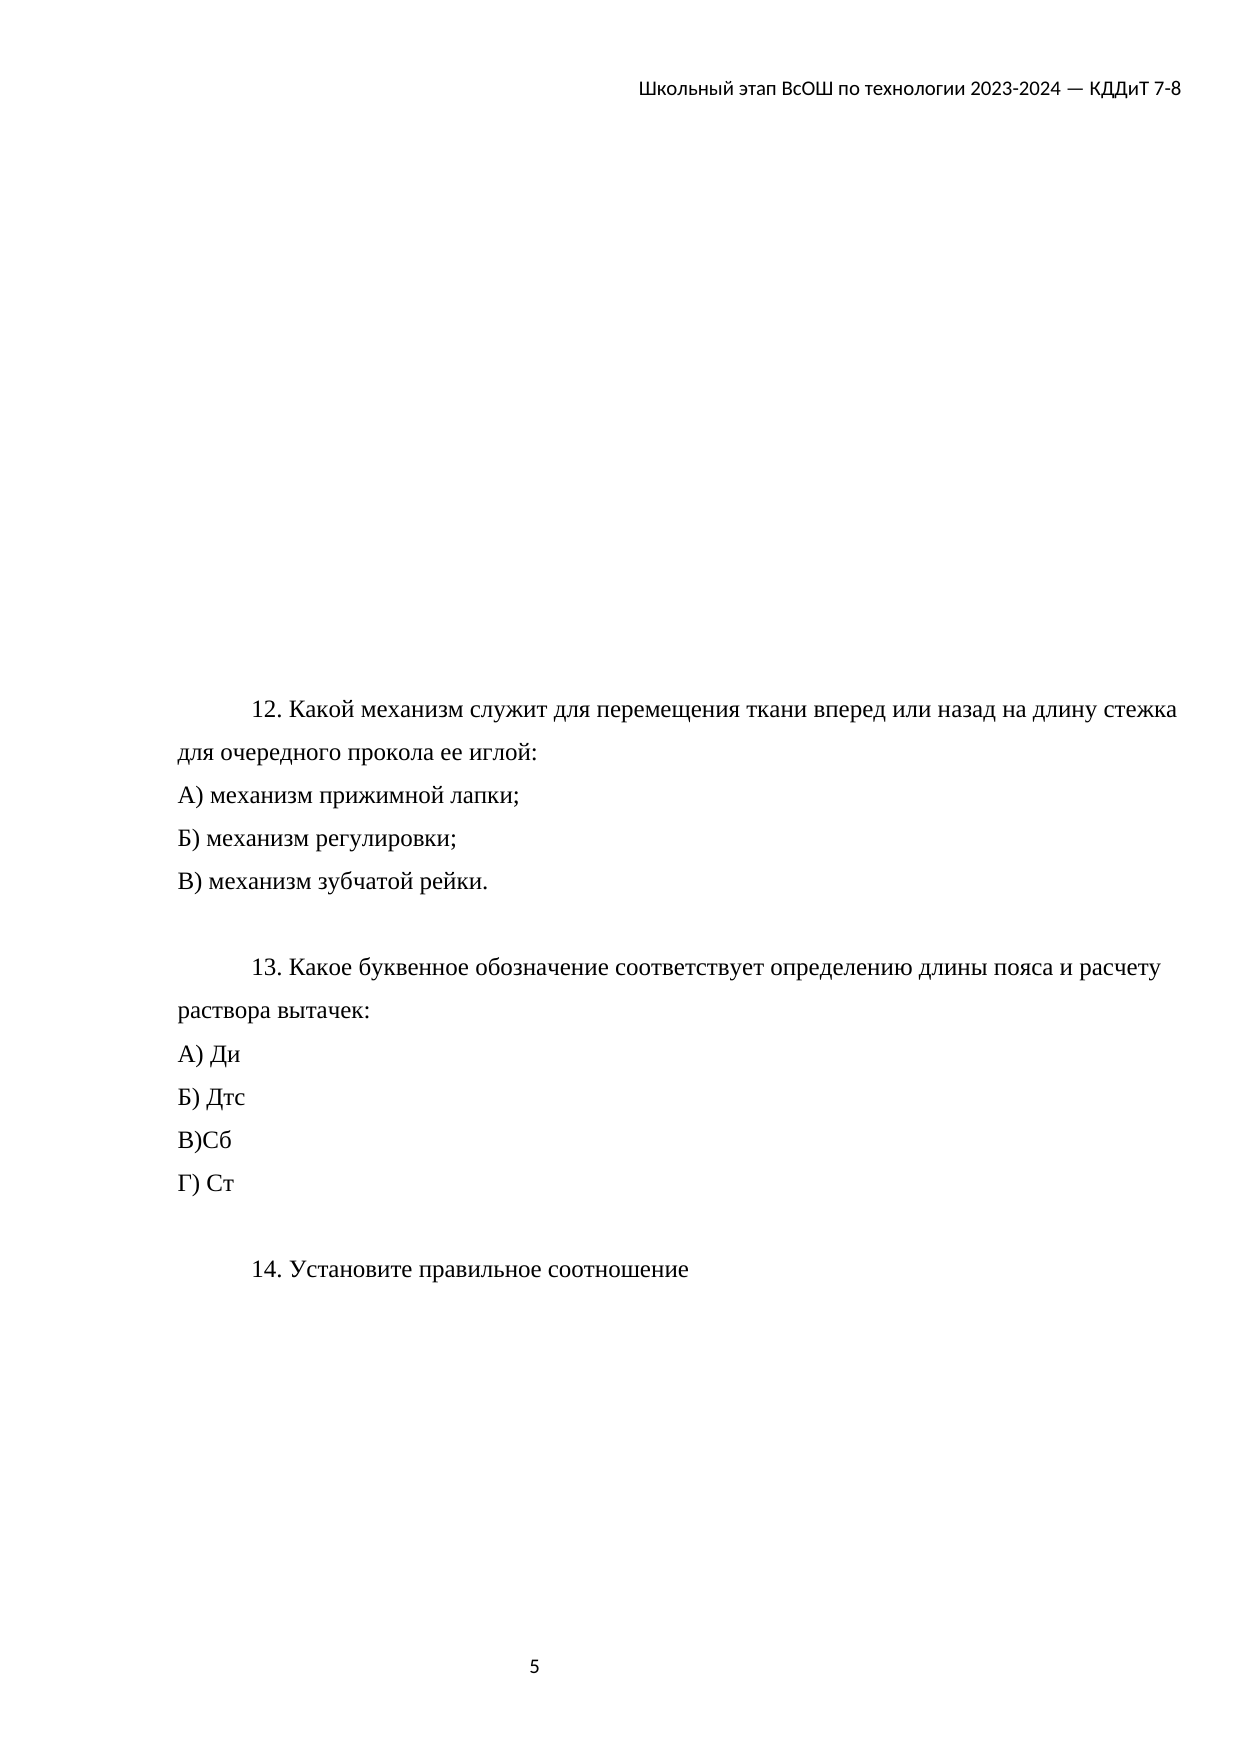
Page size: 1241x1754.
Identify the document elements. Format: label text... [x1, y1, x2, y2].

list Б) Дтс [177, 1082, 1181, 1111]
list А) механизм прижимной лапки; [177, 780, 1181, 809]
list Какое буквенное обозначение соответствует определению длины пояса и расчету раствора вытачек: [177, 952, 1181, 1024]
list Какой механизм служит для перемещения ткани вперед или назад на длину стежка для очередного прокола ее иглой: [177, 694, 1181, 766]
list А) Ди [177, 1039, 1181, 1067]
list В) механизм зубчатой рейки. [177, 866, 1181, 895]
list Б) механизм регулировки; [177, 823, 1181, 852]
list В)Сб [177, 1125, 1181, 1154]
list Г) Ст [177, 1168, 1181, 1197]
list Установите правильное соотношение [177, 1254, 1181, 1283]
